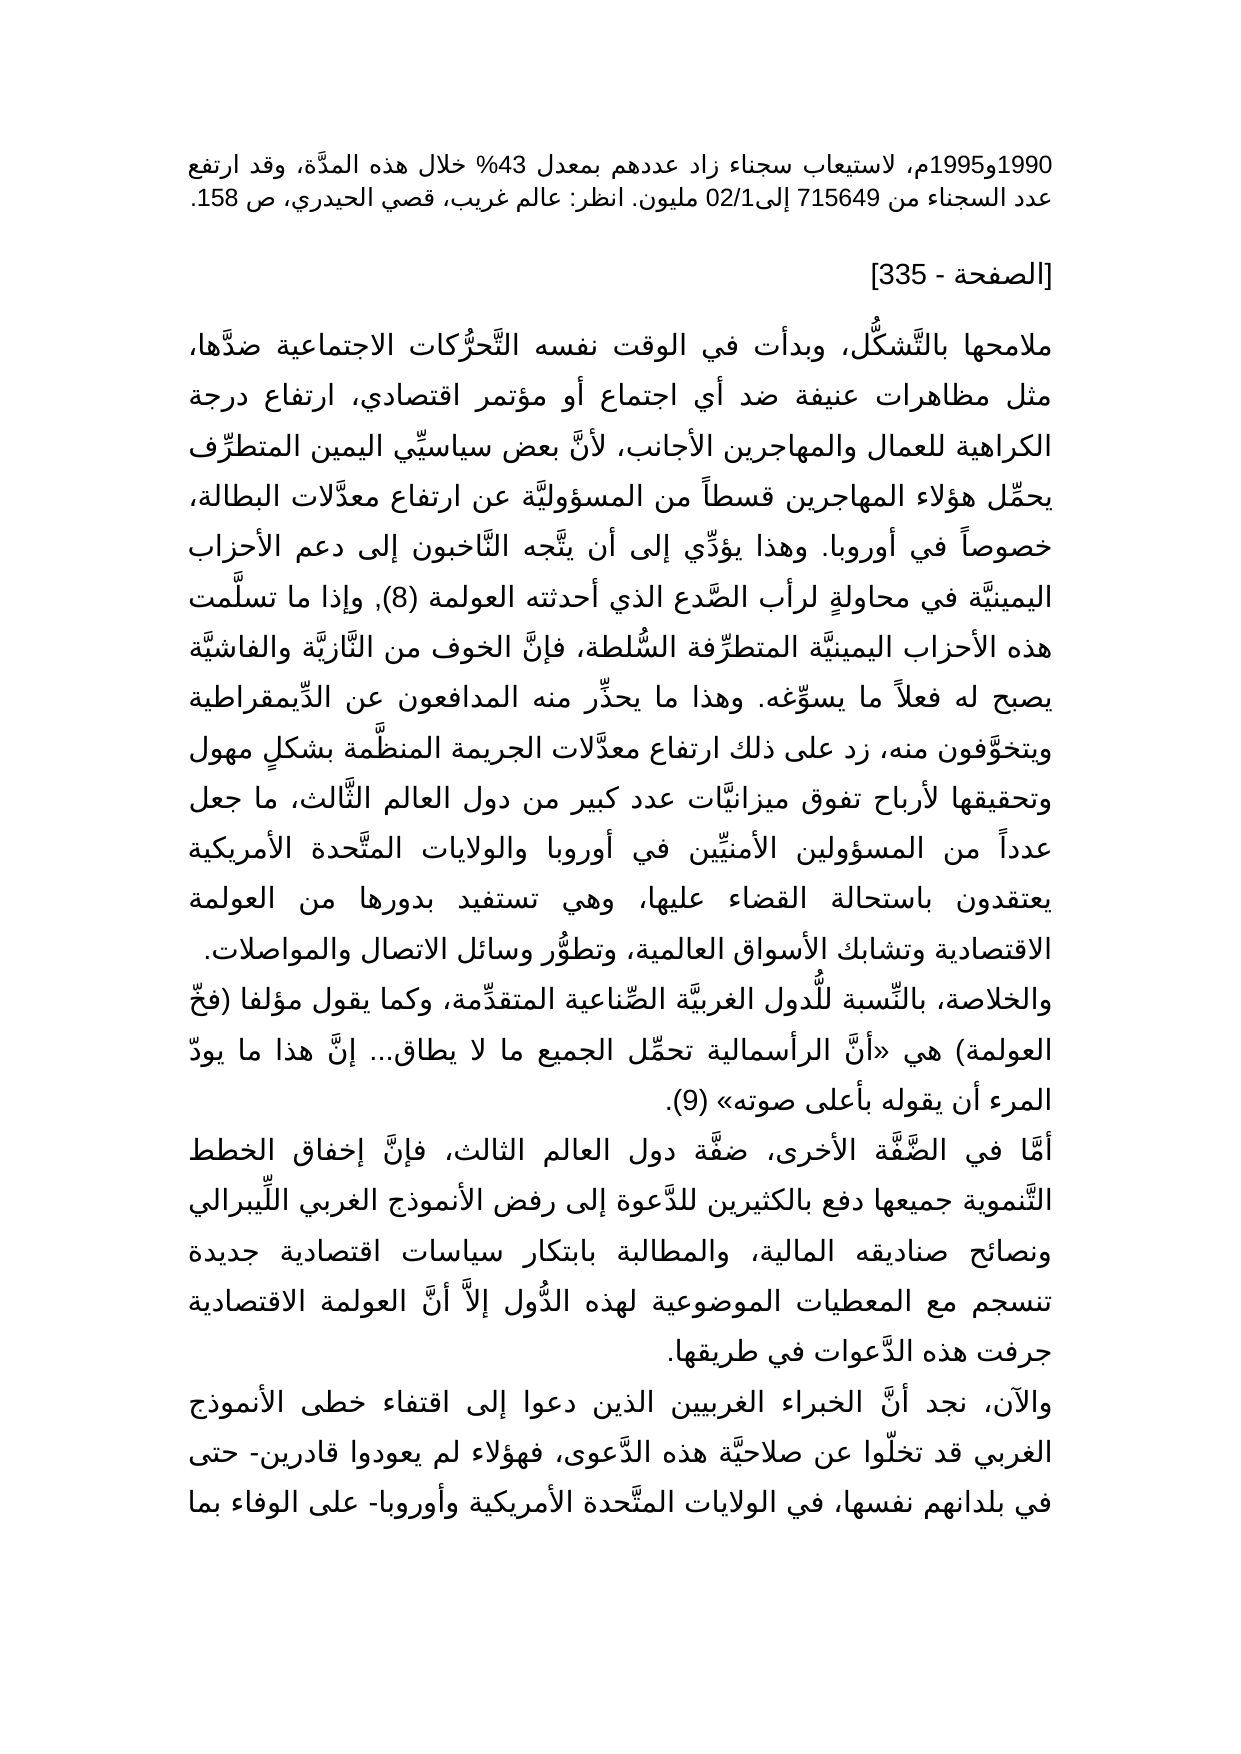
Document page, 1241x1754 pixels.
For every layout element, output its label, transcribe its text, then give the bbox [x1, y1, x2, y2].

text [187, 150, 1053, 212]
text ملامحها بالتَّشكُّل، وبدأت في الوقت نفسه التَّحرُّكات الاجتماعية ضدَّها، مثل مظاهرات عنيفة ضد أي اجتماع أو مؤتمر اقتصادي، ارتفاع درجة الكراهية للعمال والمهاجرين الأجانب، لأنَّ بعض سياسيِّي اليمين المتطرِّف يحمِّل هؤلاء المهاجرين قسطاً من المسؤوليَّة عن ارتفاع معدَّلات البطالة، خصوصاً في أوروبا. وهذا يؤدِّي إلى أن يتَّجه النَّاخبون إلى دعم الأحزاب اليمينيَّة في محاولةٍ لرأب الصَّدع الذي أحدثته العولمة (8), وإذا ما تسلَّمت هذه الأحزاب اليمينيَّة المتطرِّفة السُّلطة، فإنَّ الخوف من النَّازيَّة والفاشيَّة يصبح له فعلاً ما يسوِّغه. وهذا ما يحذِّر منه المدافعون عن الدِّيمقراطية ويتخوَّفون منه، زد على ذلك ارتفاع معدَّلات الجريمة المنظَّمة بشكلٍ مهول وتحقيقها لأرباح تفوق ميزانيَّات عدد كبير من دول العالم الثَّالث، ما جعل عدداً من المسؤولين الأمنيِّين في أوروبا والولايات المتَّحدة الأمريكية يعتقدون باستحالة القضاء عليها، وهي تستفيد بدورها من العولمة الاقتصادية وتشابك الأسواق العالمية، وتطوُّر وسائل الاتصال والمواصلات. [187, 328, 1053, 965]
text والخلاصة، بالنِّسبة للُّدول الغربيَّة الصِّناعية المتقدِّمة، وكما يقول مؤلفا (فخّ العولمة) هي «أنَّ الرأسمالية تحمِّل الجميع ما لا يطاق... إنَّ هذا ما يودّ المرء أن يقوله بأعلى صوته» (9). [187, 982, 1053, 1116]
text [187, 1385, 1053, 1519]
text أمَّا في الضَّفَّة الأخرى، ضفَّة دول العالم الثالث، فإنَّ إخفاق الخطط التَّنموية جميعها دفع بالكثيرين للدَّعوة إلى رفض الأنموذج الغربي اللِّيبرالي ونصائح صناديقه المالية، والمطالبة بابتكار سياسات اقتصادية جديدة تنسجم مع المعطيات الموضوعية لهذه الدُّول إلاَّ أنَّ العولمة الاقتصادية جرفت هذه الدَّعوات في طريقها. [187, 1133, 1053, 1368]
text [الصفحة - 335] [187, 257, 1053, 291]
